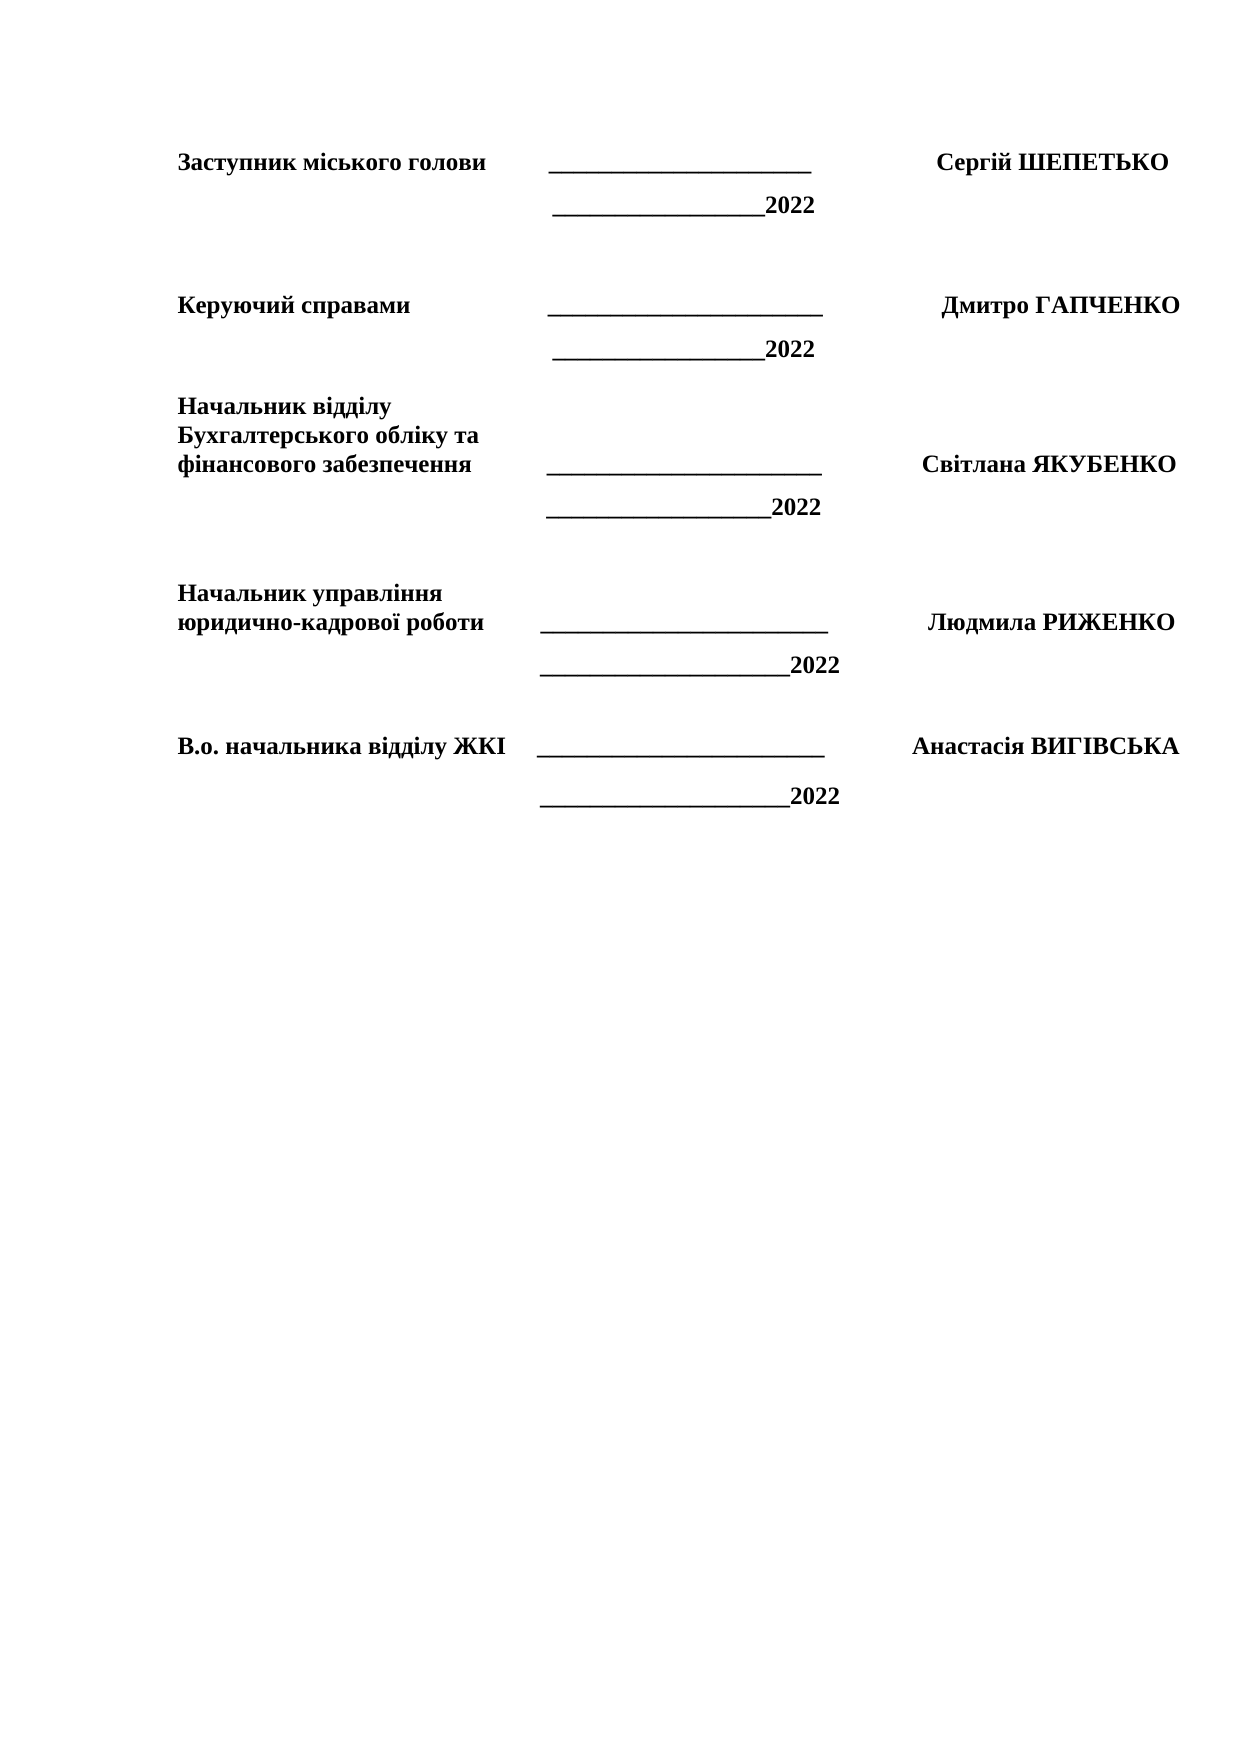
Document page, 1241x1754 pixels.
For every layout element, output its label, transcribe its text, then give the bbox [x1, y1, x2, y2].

title юридично-кадрової роботи _______________________ Людмила РИЖЕНКО [177, 607, 1181, 636]
title Начальник відділу [177, 391, 1181, 420]
title фінансового забезпечення ______________________ Світлана ЯКУБЕНКО [177, 449, 1181, 477]
title __________________2022 [177, 492, 1181, 521]
subtitle В.о. начальника відділу ЖКІ _______________________ Анастасія ВИГІВСЬКА [177, 731, 1181, 760]
title _________________2022 [177, 334, 1181, 362]
title ____________________2022 [177, 650, 1181, 679]
title Керуючий справами ______________________ Дмитро ГАПЧЕНКО [177, 291, 1181, 319]
title Начальник управління [177, 578, 1181, 607]
text ____________________2022 [177, 781, 1181, 809]
title _________________2022 [177, 190, 1181, 219]
title Заступник міського голови _____________________ Сергій ШЕПЕТЬКО [177, 147, 1181, 176]
title Бухгалтерського обліку та [177, 420, 1181, 449]
